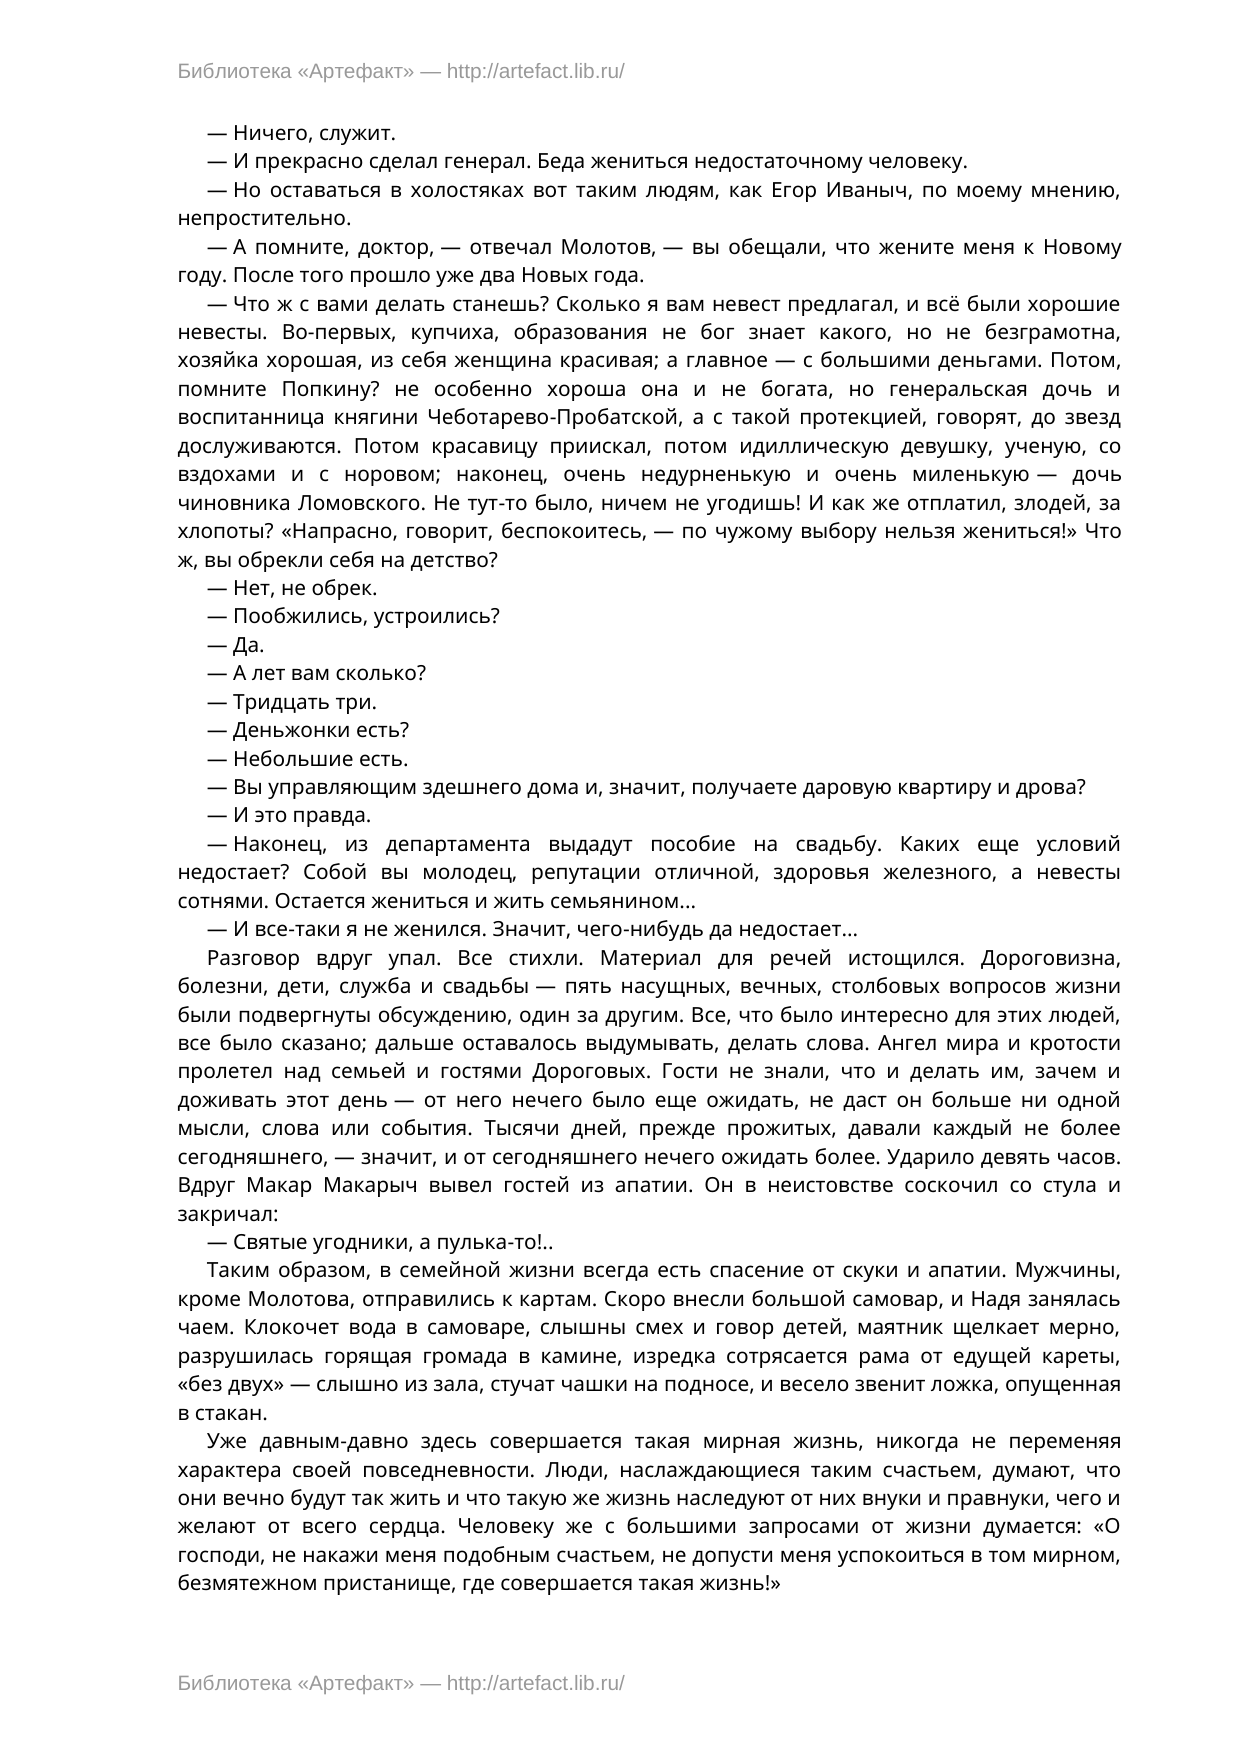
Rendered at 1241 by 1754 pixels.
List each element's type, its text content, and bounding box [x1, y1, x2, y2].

text — Наконец, из департамента выдадут пособие на свадьбу. Каких еще условий недостает? Собой вы молодец, репутации отличной, здоровья железного, а невесты сотнями. Остается жениться и жить семьянином... [177, 829, 1122, 914]
text — А помните, доктор, — отвечал Молотов, — вы обещали, что жените меня к Новому году. После того прошло уже два Новых года. [177, 232, 1122, 289]
text — Святые угодники, а пулька-то!.. [177, 1227, 1122, 1256]
text — Пообжились, устроились? [177, 602, 1122, 630]
text — И прекрасно сделал генерал. Беда жениться недостаточному человеку. [177, 147, 1122, 175]
text — Но оставаться в холостяках вот таким людям, как Егор Иваныч, по моему мнению, непростительно. [177, 175, 1122, 232]
text Разговор вдруг упал. Все стихли. Материал для речей истощился. Дороговизна, болезни, дети, служба и свадьбы — пять насущных, вечных, столбовых вопросов жизни были подвергнуты обсуждению, один за другим. Все, что было интересно для этих людей, все было сказано; дальше оставалось выдумывать, делать слова. Ангел мира и кротости пролетел над семьей и гостями Дороговых. Гости не знали, что и делать им, зачем и доживать этот день — от него нечего было еще ожидать, не даст он больше ни одной мысли, слова или события. Тысячи дней, прежде прожитых, давали каждый не более сегодняшнего, — значит, и от сегодняшнего нечего ожидать более. Ударило девять часов. Вдруг Макар Макарыч вывел гостей из апатии. Он в неистовстве соскочил со стула и закричал: [177, 943, 1122, 1227]
text Таким образом, в семейной жизни всегда есть спасение от скуки и апатии. Мужчины, кроме Молотова, отправились к картам. Скоро внесли большой самовар, и Надя занялась чаем. Клокочет вода в самоваре, слышны смех и говор детей, маятник щелкает мерно, разрушилась горящая громада в камине, изредка сотрясается рама от едущей кареты, «без двух» — слышно из зала, стучат чашки на подносе, и весело звенит ложка, опущенная в стакан. [177, 1256, 1122, 1426]
text — Что ж с вами делать станешь? Сколько я вам невест предлагал, и всё были хорошие невесты. Во-первых, купчиха, образования не бог знает какого, но не безграмотна, хозяйка хорошая, из себя женщина красивая; а главное — с большими деньгами. Потом, помните Попкину? не особенно хороша она и не богата, но генеральская дочь и воспитанница княгини Чеботарево-Пробатской, а с такой протекцией, говорят, до звезд дослуживаются. Потом красавицу приискал, потом идиллическую девушку, ученую, со вздохами и с норовом; наконец, очень недурненькую и очень миленькую — дочь чиновника Ломовского. Не тут-то было, ничем не угодишь! И как же отплатил, злодей, за хлопоты? «Напрасно, говорит, беспокоитесь, — по чужому выбору нельзя жениться!» Что ж, вы обрекли себя на детство? [177, 289, 1122, 573]
text — И это правда. [177, 801, 1122, 829]
text — И все-таки я не женился. Значит, чего-нибудь да недостает... [177, 914, 1122, 943]
text — Тридцать три. [177, 687, 1122, 715]
text — Деньжонки есть? [177, 715, 1122, 744]
text — Нет, не обрек. [177, 573, 1122, 602]
text — Вы управляющим здешнего дома и, значит, получаете даровую квартиру и дрова? [177, 772, 1122, 801]
text Уже давным-давно здесь совершается такая мирная жизнь, никогда не переменяя характера своей повседневности. Люди, наслаждающиеся таким счастьем, думают, что они вечно будут так жить и что такую же жизнь наследуют от них внуки и правнуки, чего и желают от всего сердца. Человеку же с большими запросами от жизни думается: «О господи, не накажи меня подобным счастьем, не допусти меня успокоиться в том мирном, безмятежном пристанище, где совершается такая жизнь!» [177, 1426, 1122, 1597]
text — Ничего, служит. [177, 118, 1122, 147]
text — А лет вам сколько? [177, 658, 1122, 687]
text — Да. [177, 630, 1122, 658]
text — Небольшие есть. [177, 744, 1122, 772]
